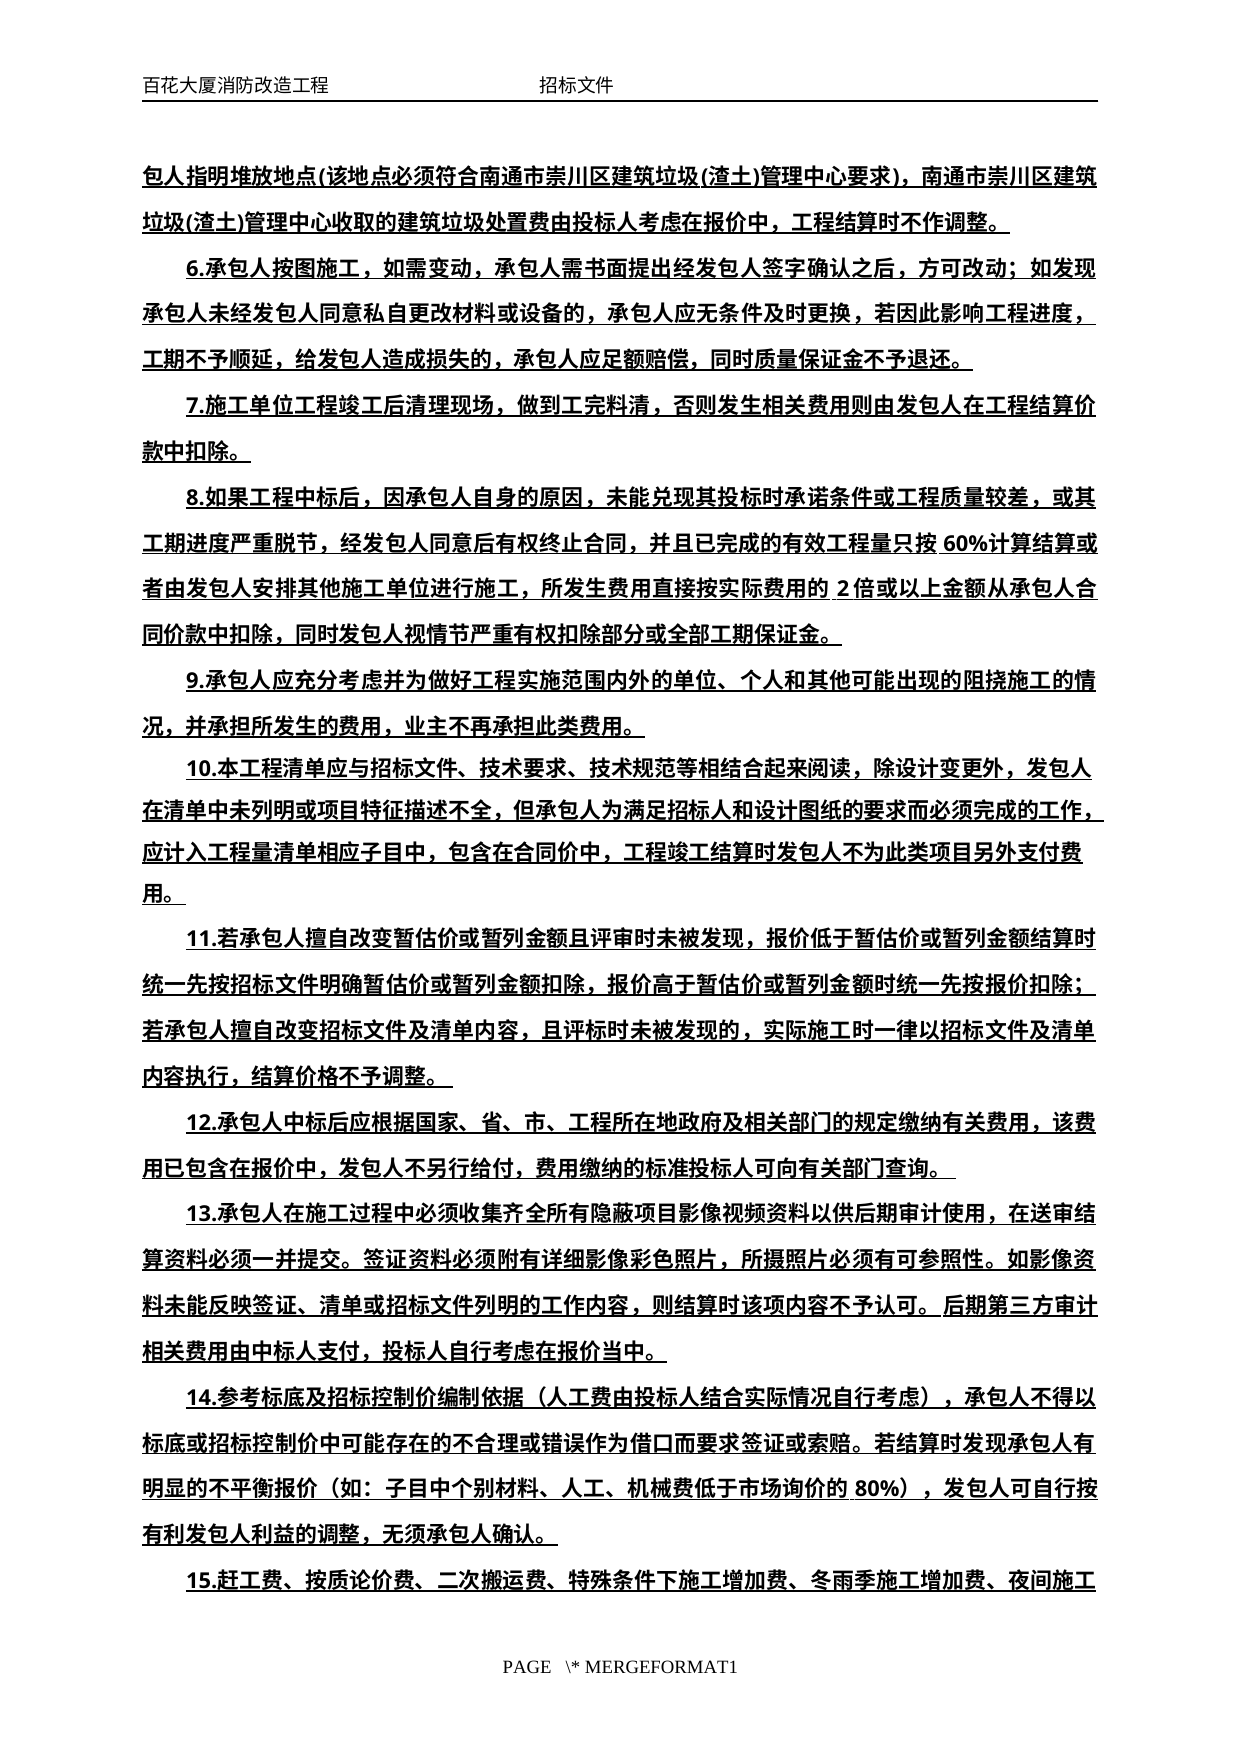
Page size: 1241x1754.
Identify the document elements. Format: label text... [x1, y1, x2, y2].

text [142, 148, 1098, 239]
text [142, 1552, 1098, 1598]
text 10.本工程清单应与招标文件、技术要求、技术规范等相结合起来阅读，除设计变更外，发包人在清单中未列明或项目特征描述不全，但承包人为满足招标人和设计图纸的要求而必须完成的工作，应计入工程量清单相应子目中，包含在合同价中，工程竣工结算时发包人不为此类项目另外支付费用。 [142, 743, 1098, 820]
text 11.若承包人擅自改变暂估价或暂列金额且评审时未被发现，报价低于暂估价或暂列金额结算时统一先按招标文件明确暂估价或暂列金额扣除，报价高于暂估价或暂列金额时统一先按报价扣除；若承包人擅自改变招标文件及清单内容，且评标时未被发现的，实际施工时一律以招标文件及清单内容执行，结算价格不予调整。 [142, 910, 1098, 1093]
text 10.本工程清单应与招标文件、技术要求、技术规范等相结合起来阅读，除设计变更外，发包人在清单中未列明或项目特征描述不全，但承包人为满足招标人和设计图纸的要求而必须完成的工作，应计入工程量清单相应子目中，包含在合同价中，工程竣工结算时发包人不为此类项目另外支付费用。 [142, 822, 1098, 910]
text 14.参考标底及招标控制价编制依据（人工费由投标人结合实际情况自行考虑），承包人不得以标底或招标控制价中可能存在的不合理或错误作为借口而要求签证或索赔。若结算时发现承包人有明显的不平衡报价（如：子目中个别材料、人工、机械费低于市场询价的80%），发包人可自行按有利发包人利益的调整，无须承包人确认。 [142, 1368, 1098, 1552]
text 13.承包人在施工过程中必须收集齐全所有隐蔽项目影像视频资料以供后期审计使用，在送审结算资料必须一并提交。签证资料必须附有详细影像彩色照片，所摄照片必须有可参照性。如影像资料未能反映签证、清单或招标文件列明的工作内容，则结算时该项内容不予认可。后期第三方审计相关费用由中标人支付，投标人自行考虑在报价当中。 [142, 1185, 1098, 1368]
text 7.施工单位工程竣工后清理现场，做到工完料清，否则发生相关费用则由发包人在工程结算价款中扣除。 [142, 377, 1098, 468]
text 6.承包人按图施工，如需变动，承包人需书面提出经发包人签字确认之后，方可改动；如发现承包人未经发包人同意私自更改材料或设备的，承包人应无条件及时更换，若因此影响工程进度，工期不予顺延，给发包人造成损失的，承包人应足额赔偿，同时质量保证金不予退还。 [142, 239, 1098, 377]
text 12.承包人中标后应根据国家、省、市、工程所在地政府及相关部门的规定缴纳有关费用，该费用已包含在报价中，发包人不另行给付，费用缴纳的标准投标人可向有关部门查询。 [142, 1093, 1098, 1185]
text 9.承包人应充分考虑并为做好工程实施范围内外的单位、个人和其他可能出现的阻挠施工的情况，并承担所发生的费用，业主不再承担此类费用。 [142, 652, 1098, 743]
text 8.如果工程中标后，因承包人自身的原因，未能兑现其投标时承诺条件或工程质量较差，或其工期进度严重脱节，经发包人同意后有权终止合同，并且已完成的有效工程量只按60%计算结算或者由发包人安排其他施工单位进行施工，所发生费用直接按实际费用的2倍或以上金额从承包人合同价款中扣除，同时发包人视情节严重有权扣除部分或全部工期保证金。 [142, 468, 1098, 652]
